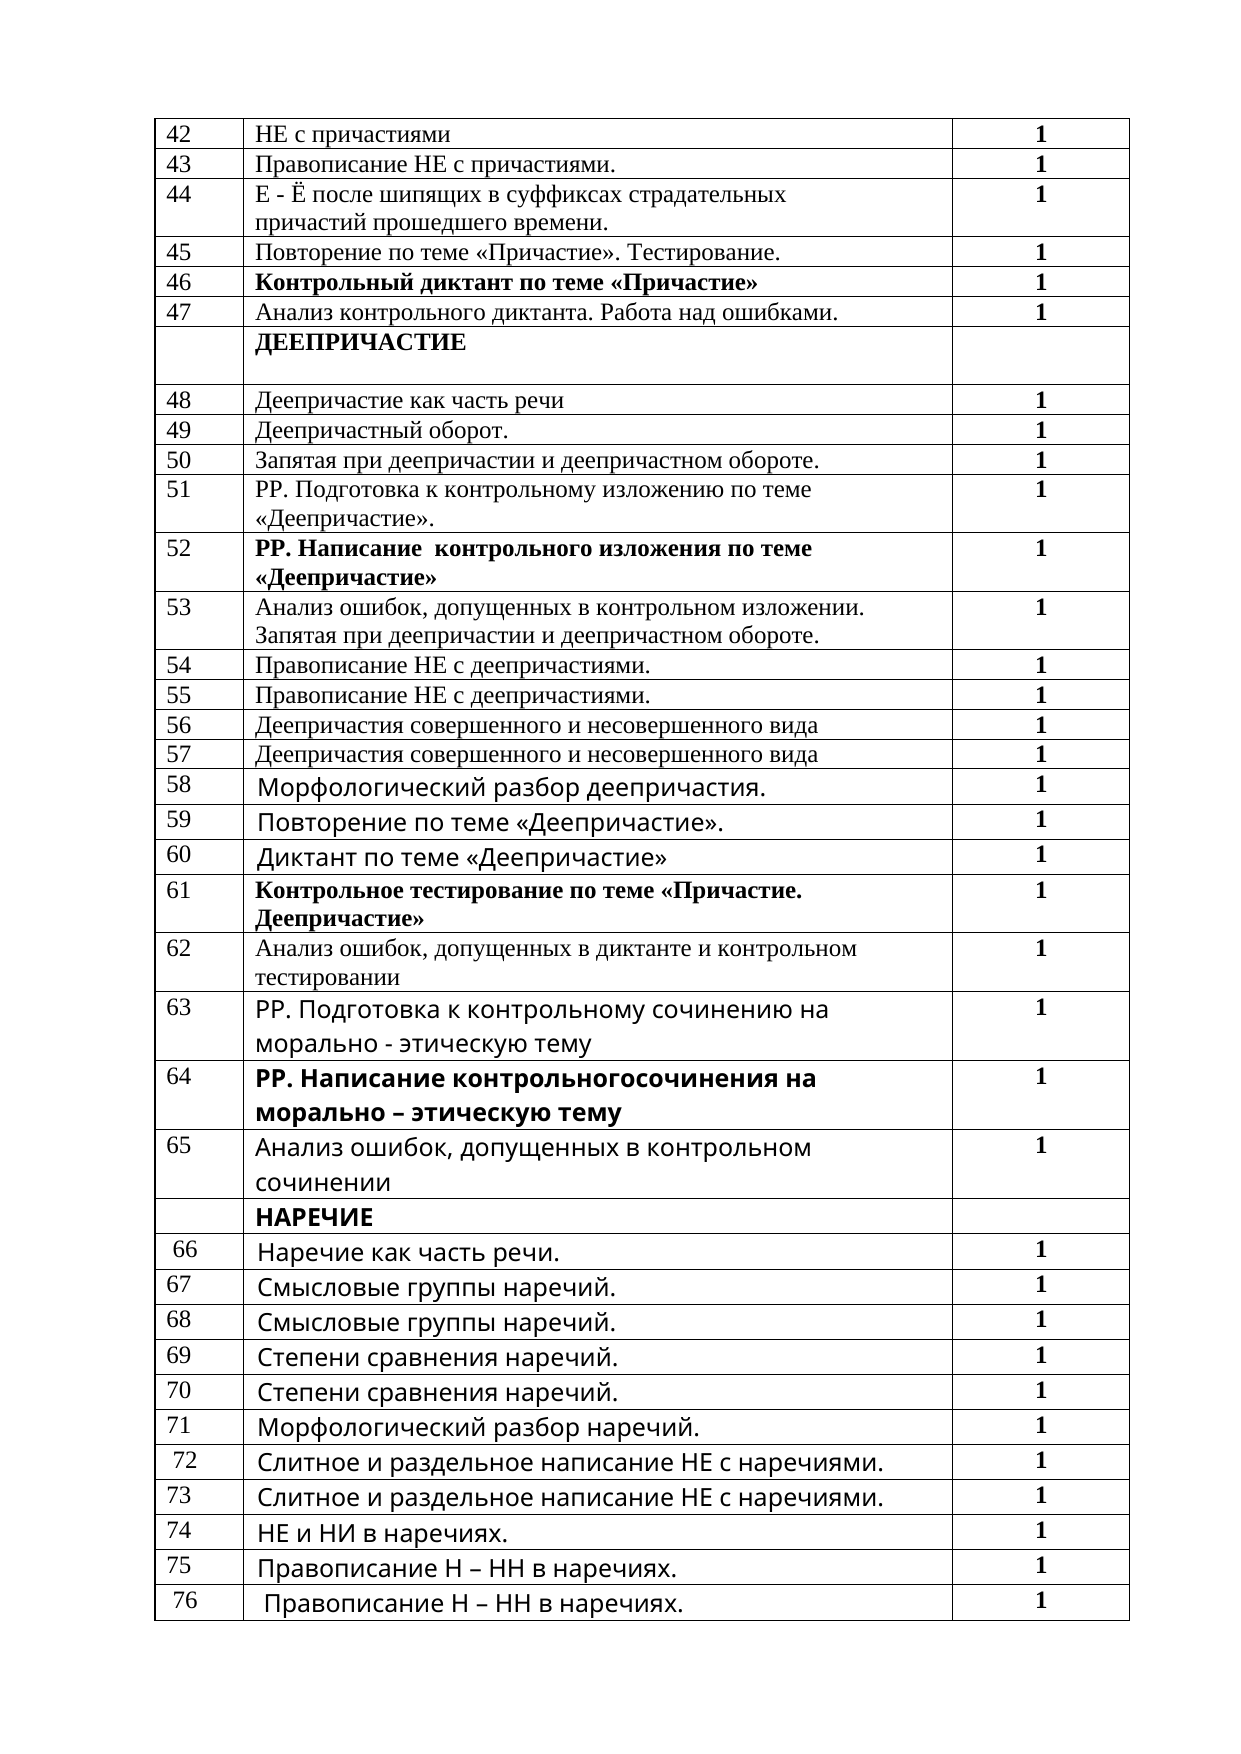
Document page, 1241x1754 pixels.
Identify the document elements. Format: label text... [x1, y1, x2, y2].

table_cell 1 [953, 119, 1129, 148]
table_cell НАРЕЧИЕ [244, 1199, 952, 1233]
table_cell 74 [156, 1515, 243, 1549]
table_cell [156, 327, 243, 384]
table_cell [953, 327, 1129, 384]
table_cell 75 [156, 1550, 243, 1584]
table_cell 56 [156, 710, 243, 738]
table_cell [953, 1199, 1129, 1233]
table_cell РР. Написание контрольногосочинения на морально – этическую тему [244, 1061, 952, 1129]
table_cell 1 [953, 875, 1129, 932]
table_cell ДЕЕПРИЧАСТИЕ [244, 327, 952, 384]
table_cell 1 [953, 592, 1129, 649]
table_cell 1 [953, 805, 1129, 838]
table_cell Степени сравнения наречий. [244, 1340, 952, 1374]
table_cell Правописание НЕ с деепричастиями. [244, 680, 952, 709]
table_cell 1 [953, 475, 1129, 532]
table_cell 1 [953, 445, 1129, 473]
table_cell Анализ контрольного диктанта. Работа над ошибками. [244, 297, 952, 326]
table_cell Слитное и раздельное написание НЕ с наречиями. [244, 1480, 952, 1514]
table_cell 47 [156, 297, 243, 326]
table_cell 1 [953, 992, 1129, 1060]
table_cell 1 [953, 1234, 1129, 1268]
table_cell 52 [156, 533, 243, 591]
table_cell Повторение по теме «Деепричастие». [244, 805, 952, 838]
table_cell 1 [953, 1480, 1129, 1514]
table_cell 76 [156, 1585, 243, 1619]
table_cell РР. Написание контрольного изложения по теме «Деепричастие» [244, 533, 952, 591]
table_cell 57 [156, 740, 243, 768]
table_cell Смысловые группы наречий. [244, 1305, 952, 1339]
table_cell 1 [953, 1445, 1129, 1479]
table_cell Правописание НЕ с деепричастиями. [244, 650, 952, 679]
table_cell 59 [156, 805, 243, 838]
table_cell 1 [953, 385, 1129, 414]
table_cell Анализ ошибок, допущенных в контрольном изложении. Запятая при деепричастии и деепричастном обороте. [244, 592, 952, 649]
table_cell Деепричастный оборот. [244, 415, 952, 444]
table_cell PP. Подготовка к контрольному сочинению на морально - этическую тему [244, 992, 952, 1060]
table_cell 1 [953, 1550, 1129, 1584]
table_cell 64 [156, 1061, 243, 1129]
table_cell 54 [156, 650, 243, 679]
table_cell 70 [156, 1375, 243, 1409]
table_cell Запятая при деепричастии и деепричастном обороте. [244, 445, 952, 473]
table_cell 1 [953, 1130, 1129, 1198]
table_cell Смысловые группы наречий. [244, 1270, 952, 1303]
table_cell 61 [156, 875, 243, 932]
table_cell 1 [953, 710, 1129, 738]
table_cell Диктант по теме «Деепричастие» [244, 840, 952, 874]
table_cell 65 [156, 1130, 243, 1198]
table_cell 1 [953, 680, 1129, 709]
table_cell 50 [156, 445, 243, 473]
table_cell Правописание НЕ с причастиями. [244, 149, 952, 178]
table_cell Е - Ё после шипящих в суффиксах страдательных причастий прошедшего времени. [244, 179, 952, 236]
table_cell 49 [156, 415, 243, 444]
table_cell 53 [156, 592, 243, 649]
table_cell Правописание Н – НН в наречиях. [244, 1585, 952, 1619]
table_cell Деепричастия совершенного и несовершенного вида [244, 740, 952, 768]
table_cell Контрольный диктант по теме «Причастие» [244, 267, 952, 296]
table_cell 1 [953, 415, 1129, 444]
table_cell Степени сравнения наречий. [244, 1375, 952, 1409]
table_cell РР. Подготовка к контрольному изложению по теме «Деепричастие». [244, 475, 952, 532]
table_cell 46 [156, 267, 243, 296]
table_cell 1 [953, 1515, 1129, 1549]
table_cell 1 [953, 1305, 1129, 1339]
table_cell 58 [156, 769, 243, 803]
table_cell Деепричастия совершенного и несовершенного вида [244, 710, 952, 738]
table_cell 1 [953, 840, 1129, 874]
table_cell 45 [156, 237, 243, 266]
table_cell 1 [953, 297, 1129, 326]
table_cell 69 [156, 1340, 243, 1374]
table_cell 44 [156, 179, 243, 236]
table_cell 1 [953, 1375, 1129, 1409]
table_cell 62 [156, 933, 243, 991]
table_cell Морфологический разбор наречий. [244, 1410, 952, 1444]
table_cell 73 [156, 1480, 243, 1514]
table_cell 1 [953, 533, 1129, 591]
table_cell 66 [156, 1234, 243, 1268]
table_cell Анализ ошибок, допущенных в диктанте и контрольном тестировании [244, 933, 952, 991]
table_cell 67 [156, 1270, 243, 1303]
table_cell 1 [953, 1270, 1129, 1303]
table_cell Наречие как часть речи. [244, 1234, 952, 1268]
table_cell 1 [953, 740, 1129, 768]
table_cell 43 [156, 149, 243, 178]
table_cell 1 [953, 1585, 1129, 1619]
table_cell Повторение по теме «Причастие». Тестирование. [244, 237, 952, 266]
table_cell 1 [953, 1340, 1129, 1374]
table_cell 1 [953, 769, 1129, 803]
table_cell 72 [156, 1445, 243, 1479]
table_cell 60 [156, 840, 243, 874]
table_cell 1 [953, 237, 1129, 266]
table_cell [156, 1199, 243, 1233]
table_cell 1 [953, 933, 1129, 991]
table_cell 1 [953, 1061, 1129, 1129]
table_cell 1 [953, 149, 1129, 178]
table_cell 1 [953, 650, 1129, 679]
table_cell Морфологический разбор деепричастия. [244, 769, 952, 803]
table_cell 63 [156, 992, 243, 1060]
table_cell 42 [156, 119, 243, 148]
table_cell НЕ и НИ в наречиях. [244, 1515, 952, 1549]
table_cell НЕ с причастиями [244, 119, 952, 148]
table_cell 1 [953, 1410, 1129, 1444]
table_cell 68 [156, 1305, 243, 1339]
table_cell Анализ ошибок, допущенных в контрольном сочинении [244, 1130, 952, 1198]
table_cell 48 [156, 385, 243, 414]
table_cell Контрольное тестирование по теме «Причастие. Деепричастие» [244, 875, 952, 932]
table_cell Деепричастие как часть речи [244, 385, 952, 414]
table_cell 1 [953, 179, 1129, 236]
table_cell Правописание Н – НН в наречиях. [244, 1550, 952, 1584]
table_cell 51 [156, 475, 243, 532]
table_cell Слитное и раздельное написание НЕ с наречиями. [244, 1445, 952, 1479]
table_cell 1 [953, 267, 1129, 296]
table_cell 71 [156, 1410, 243, 1444]
table_cell 55 [156, 680, 243, 709]
